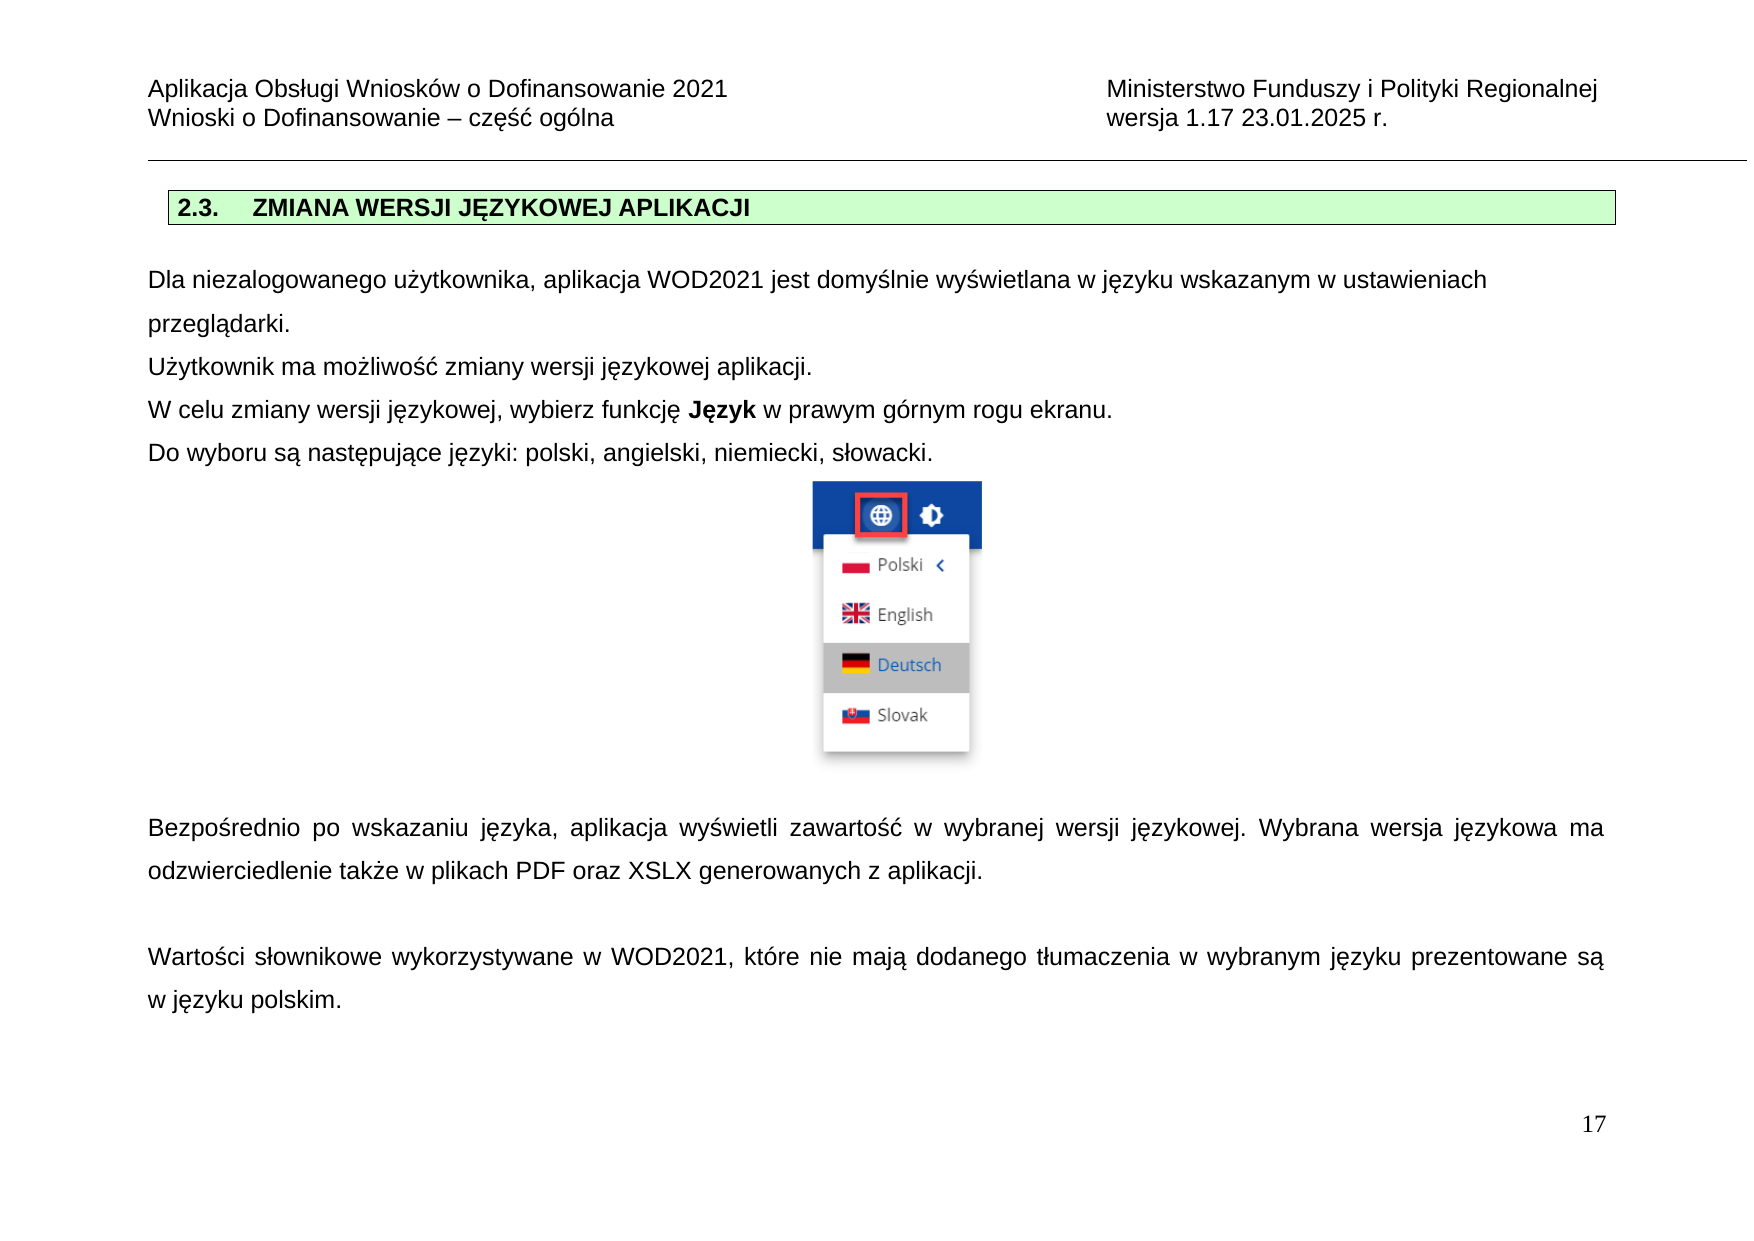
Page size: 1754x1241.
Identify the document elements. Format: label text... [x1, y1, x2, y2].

text W celu zmiany wersji językowej, wybierz funkcję Język w prawym górnym rogu ekranu. [148, 395, 1606, 424]
subtitle ZMIANA WERSJI JĘZYKOWEJ APLIKACJI [169, 191, 1615, 224]
text Bezpośrednio po wskazaniu języka, aplikacja wyświetli zawartość w wybranej wersji językowej. Wybrana wersja językowa ma odzwierciedlenie także w plikach PDF oraz XSLX generowanych z aplikacji. [148, 812, 1606, 884]
picture [812, 481, 983, 784]
text Użytkownik ma możliwość zmiany wersji językowej aplikacji. [148, 352, 1606, 381]
text Dla niezalogowanego użytkownika, aplikacja WOD2021 jest domyślnie wyświetlana w języku wskazanym w ustawieniach przeglądarki. [148, 266, 1606, 337]
text Do wyboru są następujące języki: polski, angielski, niemiecki, słowacki. [148, 438, 1606, 467]
text Wartości słownikowe wykorzystywane w WOD2021, które nie mają dodanego tłumaczenia w wybranym języku prezentowane są w języku polskim. [148, 942, 1606, 1014]
